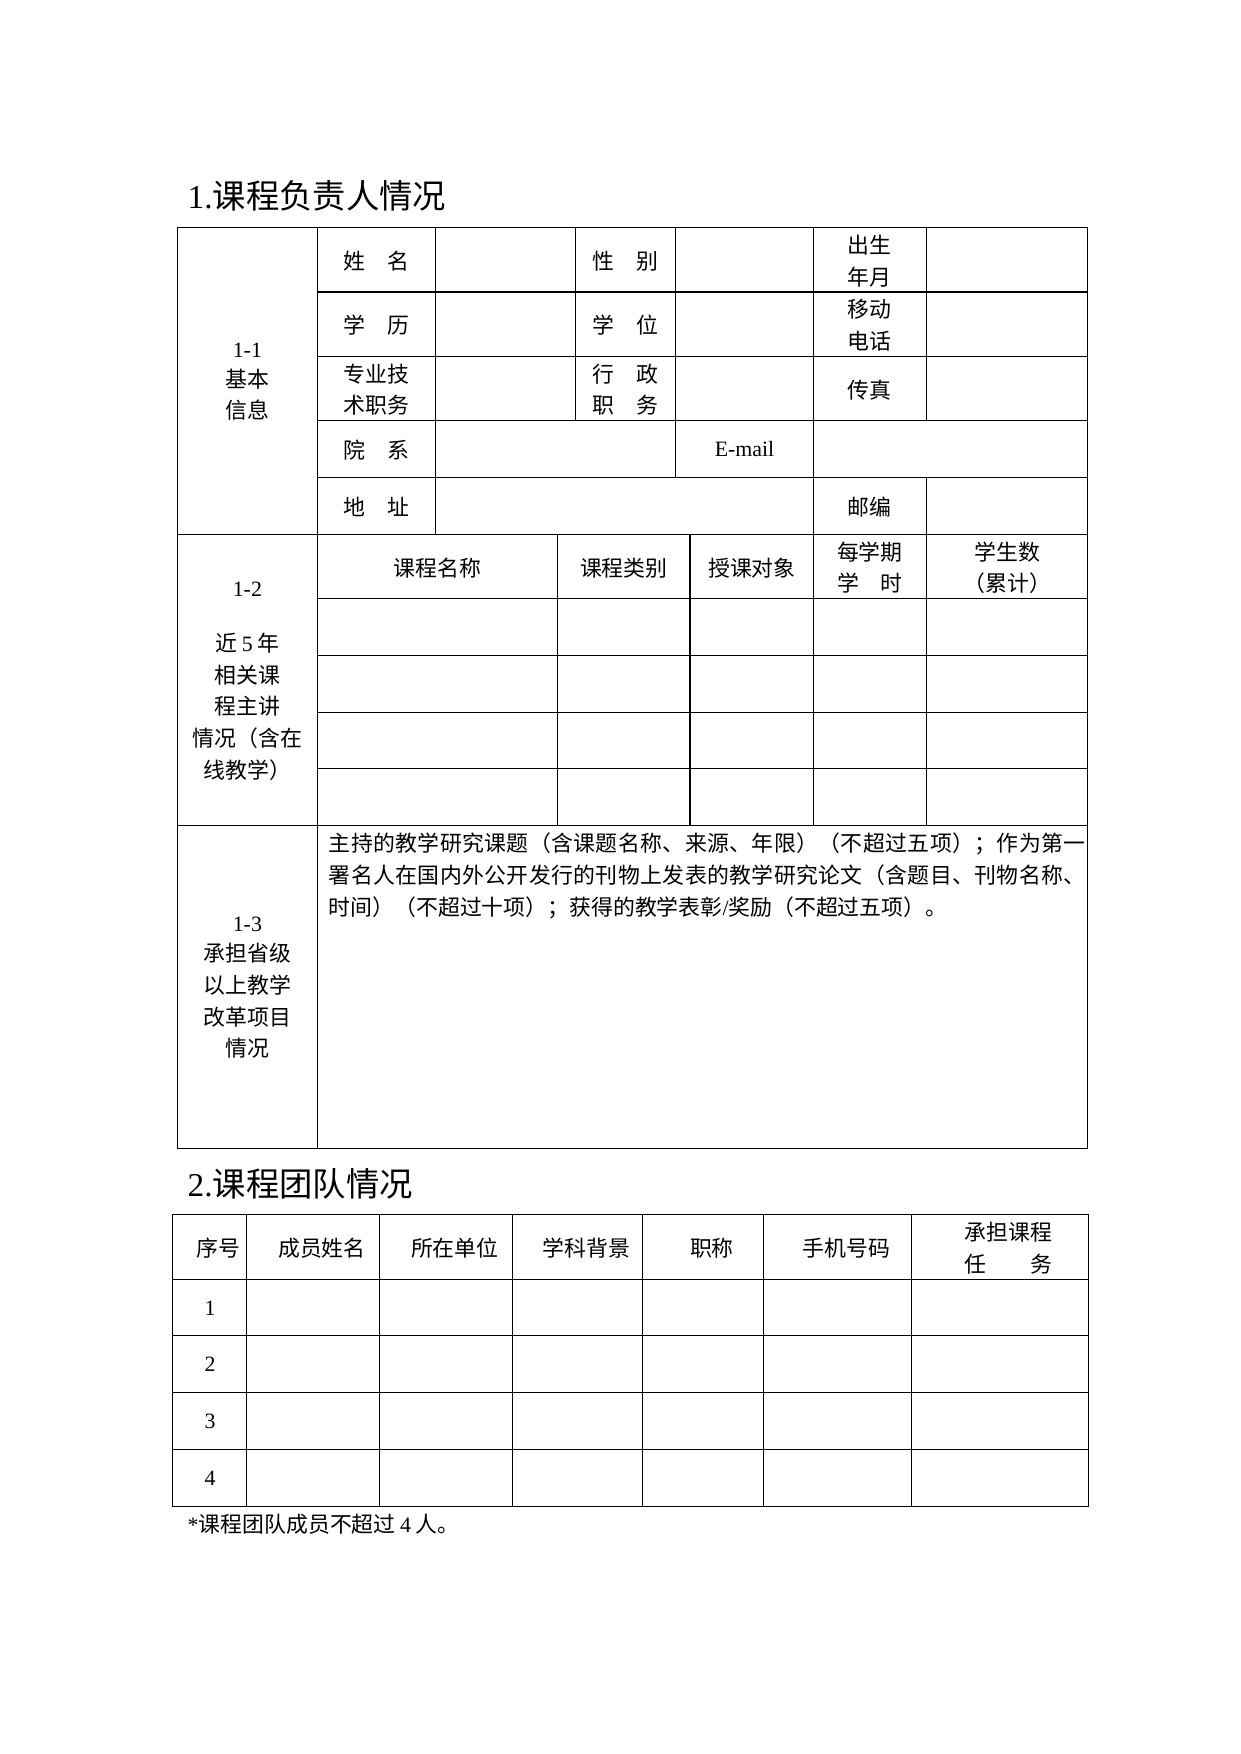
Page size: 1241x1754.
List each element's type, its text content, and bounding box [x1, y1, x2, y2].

table_cell [927, 478, 1087, 534]
table_cell 邮编 [814, 478, 926, 534]
table_cell [436, 478, 813, 534]
table_cell [643, 1280, 763, 1335]
table_header 手机号码 [764, 1215, 911, 1278]
table_header 序号 [173, 1215, 246, 1278]
table_cell [927, 599, 1087, 655]
table_cell 1 [173, 1280, 246, 1335]
table_header [436, 228, 575, 291]
table_cell 专业技 术职务 [318, 357, 435, 420]
table_cell [643, 1393, 763, 1449]
table_cell [927, 656, 1087, 712]
table_cell [764, 1336, 911, 1392]
table_cell [912, 1393, 1088, 1449]
table_cell [380, 1393, 512, 1449]
table_cell [558, 656, 689, 712]
table_cell [912, 1280, 1088, 1335]
table_cell [691, 713, 813, 768]
table_cell [247, 1336, 379, 1392]
table_cell 课程名称 [318, 535, 557, 598]
text *课程团队成员不超过4人。 [187, 1507, 1125, 1539]
table_cell 学 位 [576, 293, 675, 356]
table_cell [643, 1336, 763, 1392]
table_header 学科背景 [513, 1215, 642, 1278]
table_cell 传真 [814, 357, 926, 420]
table_cell 主持的教学研究课题（含课题名称、来源、年限）（不超过五项）；作为第一署名人在国内外公开发行的刊物上发表的教学研究论文（含题目、刊物名称、时间）（不超过十项）；获得的教学表彰/奖励（不超过五项）。 [318, 826, 1087, 1148]
table_cell [318, 656, 557, 712]
table_cell [764, 1393, 911, 1449]
table_cell [380, 1280, 512, 1335]
table_cell 学 历 [318, 293, 435, 356]
table_cell 学生数 （累计） [927, 535, 1087, 598]
table_cell [558, 769, 689, 825]
table_cell 授课对象 [691, 535, 813, 598]
table_cell 院 系 [318, 421, 435, 477]
table_cell [814, 713, 926, 768]
table_cell [691, 599, 813, 655]
table_cell [247, 1393, 379, 1449]
table_header 承担课程 任 务 [912, 1215, 1088, 1278]
table_cell 3 [173, 1393, 246, 1449]
table_cell [814, 656, 926, 712]
table_cell [691, 656, 813, 712]
table_cell [912, 1336, 1088, 1392]
table_cell [513, 1336, 642, 1392]
table_cell [912, 1450, 1088, 1506]
table_cell [513, 1450, 642, 1506]
table_cell 行 政 职 务 [576, 357, 675, 420]
table_cell [318, 713, 557, 768]
table_cell [814, 769, 926, 825]
table_cell [927, 713, 1087, 768]
table_cell [927, 293, 1087, 356]
table_cell E-mail [676, 421, 813, 477]
table_header [927, 228, 1087, 291]
table_cell [764, 1280, 911, 1335]
table_cell [676, 357, 813, 420]
table_cell [764, 1450, 911, 1506]
table_cell 1-2 近5年 相关课 程主讲 情况（含在线教学） [178, 535, 317, 825]
table_cell [436, 357, 575, 420]
table_cell [691, 769, 813, 825]
table_header 1-1 基本 信息 [178, 228, 317, 534]
table_cell [247, 1450, 379, 1506]
table_cell 每学期 学 时 [814, 535, 926, 598]
table_cell 4 [173, 1450, 246, 1506]
table_header 所在单位 [380, 1215, 512, 1278]
table_cell [436, 421, 675, 477]
table_cell [513, 1393, 642, 1449]
table_cell 地 址 [318, 478, 435, 534]
table_header 姓 名 [318, 228, 435, 291]
table_cell [558, 713, 689, 768]
table_header 职称 [643, 1215, 763, 1278]
text 2.课程团队情况 [187, 1149, 1053, 1214]
table_cell [380, 1336, 512, 1392]
table_cell [318, 599, 557, 655]
table_cell [380, 1450, 512, 1506]
table_cell 2 [173, 1336, 246, 1392]
table_cell [318, 769, 557, 825]
table_cell [814, 599, 926, 655]
table_header [676, 228, 813, 291]
table_cell 课程类别 [558, 535, 689, 598]
table_cell [436, 293, 575, 356]
table_cell [513, 1280, 642, 1335]
table_cell [927, 769, 1087, 825]
table_cell [643, 1450, 763, 1506]
text 1.课程负责人情况 [187, 162, 1053, 227]
table_cell 1-3 承担省级 以上教学 改革项目 情况 [178, 826, 317, 1148]
table_cell [927, 357, 1087, 420]
table_cell [247, 1280, 379, 1335]
table_cell 移动 电话 [814, 293, 926, 356]
table_cell [814, 421, 1087, 477]
table_header 出生 年月 [814, 228, 926, 291]
table_cell [676, 293, 813, 356]
table_header 成员姓名 [247, 1215, 379, 1278]
table_cell [558, 599, 689, 655]
table_header 性 别 [576, 228, 675, 291]
